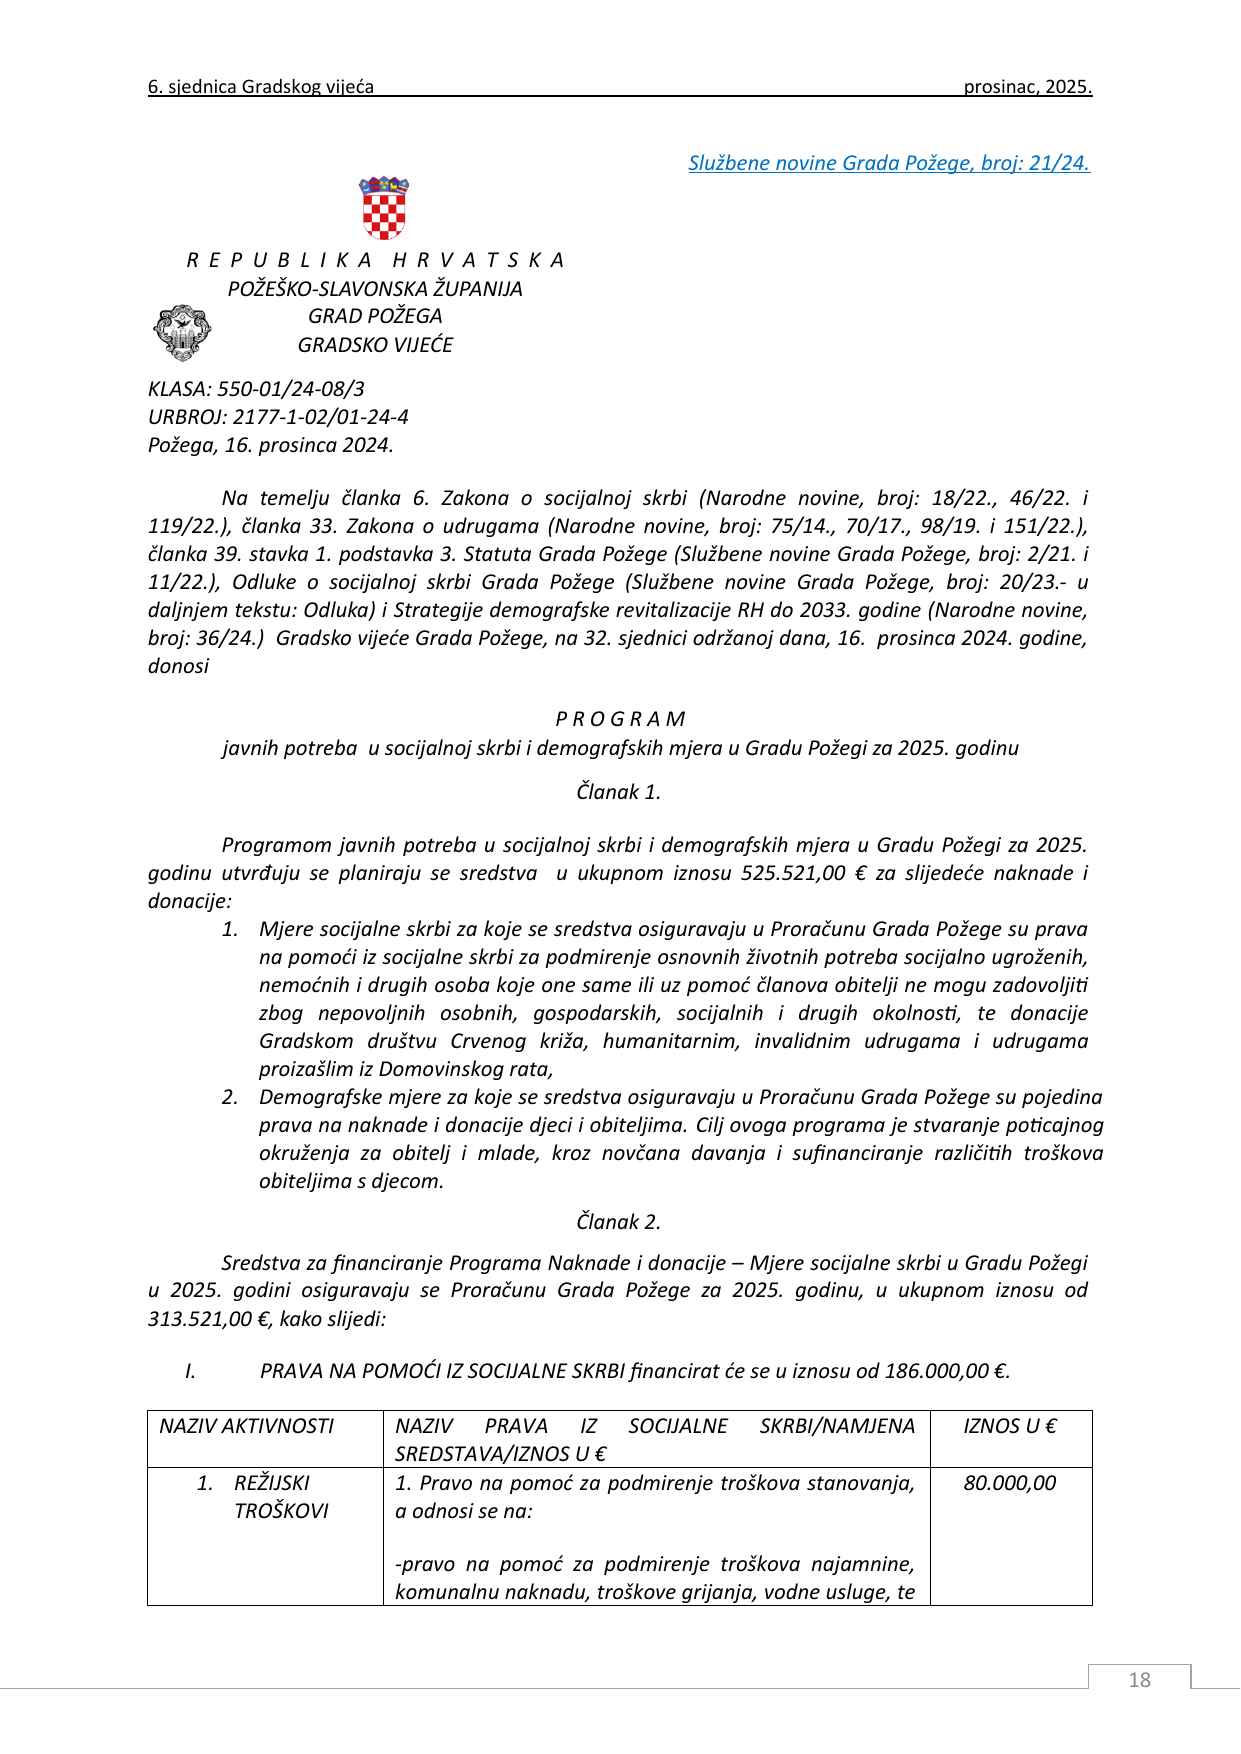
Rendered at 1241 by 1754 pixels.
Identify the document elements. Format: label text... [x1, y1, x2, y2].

text KLASA: 550-01/24-08/3 [148, 374, 1093, 402]
text GRADSKO VIJEĆE [212, 330, 605, 358]
text Programom javnih potreba u socijalnoj skrbi i demografskih mjera u Gradu Požegi za 2025. godinu utvrđuju se planiraju se sredstva u ukupnom iznosu 525.521,00 € za slijedeće naknade i donacije: [148, 830, 1093, 914]
text Požega, 16. prosinca 2024. [148, 430, 1093, 458]
text javnih potreba u socijalnoj skrbi i demografskih mjera u Gradu Požegi za 2025. godinu [148, 733, 1093, 761]
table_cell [384, 1468, 930, 1605]
text Službene novine Grada Požege, broj: 21/24. [148, 148, 1093, 176]
list Mjere socijalne skrbi za koje se sredstva osiguravaju u Proračunu Grada Požege su prava na pomoći iz socijalne skrbi za podmirenje osnovnih životnih potreba socijalno ugroženih, nemoćnih i drugih osoba koje one same ili uz pomoć članova obitelji ne mogu zadovoljiti zbog nepovoljnih osobnih, gospodarskih, socijalnih i drugih okolnosti, te donacije Gradskom društvu Crvenog križa, humanitarnim, invalidnim udrugama i udrugama proizašlim iz Domovinskog rata, [221, 914, 1093, 1082]
text Na temelju članka 6. Zakona o socijalnoj skrbi (Narodne novine, broj: 18/22., 46/22. i 119/22.), članka 33. Zakona o udrugama (Narodne novine, broj: 75/14., 70/17., 98/19. i 151/22.), članka 39. stavka 1. podstavka 3. Statuta Grada Požege (Službene novine Grada Požege, broj: 2/21. i 11/22.), Odluke o socijalnoj skrbi Grada Požege (Službene novine Grada Požege, broj: 20/23.- u daljnjem tekstu: Odluka) i Strategije demografske revitalizacije RH do 2033. godine (Narodne novine, broj: 36/24.) Gradsko vijeće Grada Požege, na 32. sjednici održanoj dana, 16. prosinca 2024. godine, donosi [148, 483, 1093, 679]
picture [358, 175, 410, 240]
text GRAD POŽEGA [148, 302, 605, 330]
table_header NAZIV AKTIVNOSTI [148, 1411, 383, 1467]
table_cell REŽIJSKI TROŠKOVI [148, 1468, 383, 1605]
text P R O G R A M [148, 704, 1093, 733]
table_header IZNOS U € [931, 1411, 1092, 1467]
picture [153, 304, 212, 362]
text R E P U B L I K A H R V A T S K A [148, 246, 605, 274]
text Članak 2. [148, 1207, 1093, 1235]
list Demografske mjere za koje se sredstva osiguravaju u Proračunu Grada Požege su pojedina prava na naknade i donacije djeci i obiteljima. Cilj ovoga programa je stvaranje poticajnog okruženja za obitelj i mlade, kroz novčana davanja i sufinanciranje različitih troškova obiteljima s djecom. [221, 1082, 1107, 1194]
table_header NAZIV PRAVA IZ SOCIJALNE SKRBI/NAMJENA SREDSTAVA/IZNOS U € [384, 1411, 930, 1467]
text URBROJ: 2177-1-02/01-24-4 [148, 402, 1093, 430]
text Članak 1. [148, 777, 1093, 805]
table_cell 80.000,00 [931, 1468, 1092, 1605]
text POŽEŠKO-SLAVONSKA ŽUPANIJA [148, 274, 605, 302]
list PRAVA NA POMOĆI IZ SOCIJALNE SKRBI financirat će se u iznosu od 186.000,00 €. [185, 1357, 1093, 1385]
text Sredstva za financiranje Programa Naknade i donacije – Mjere socijalne skrbi u Gradu Požegi u 2025. godini osiguravaju se Proračunu Grada Požege za 2025. godinu, u ukupnom iznosu od 313.521,00 €, kako slijedi: [148, 1248, 1093, 1332]
